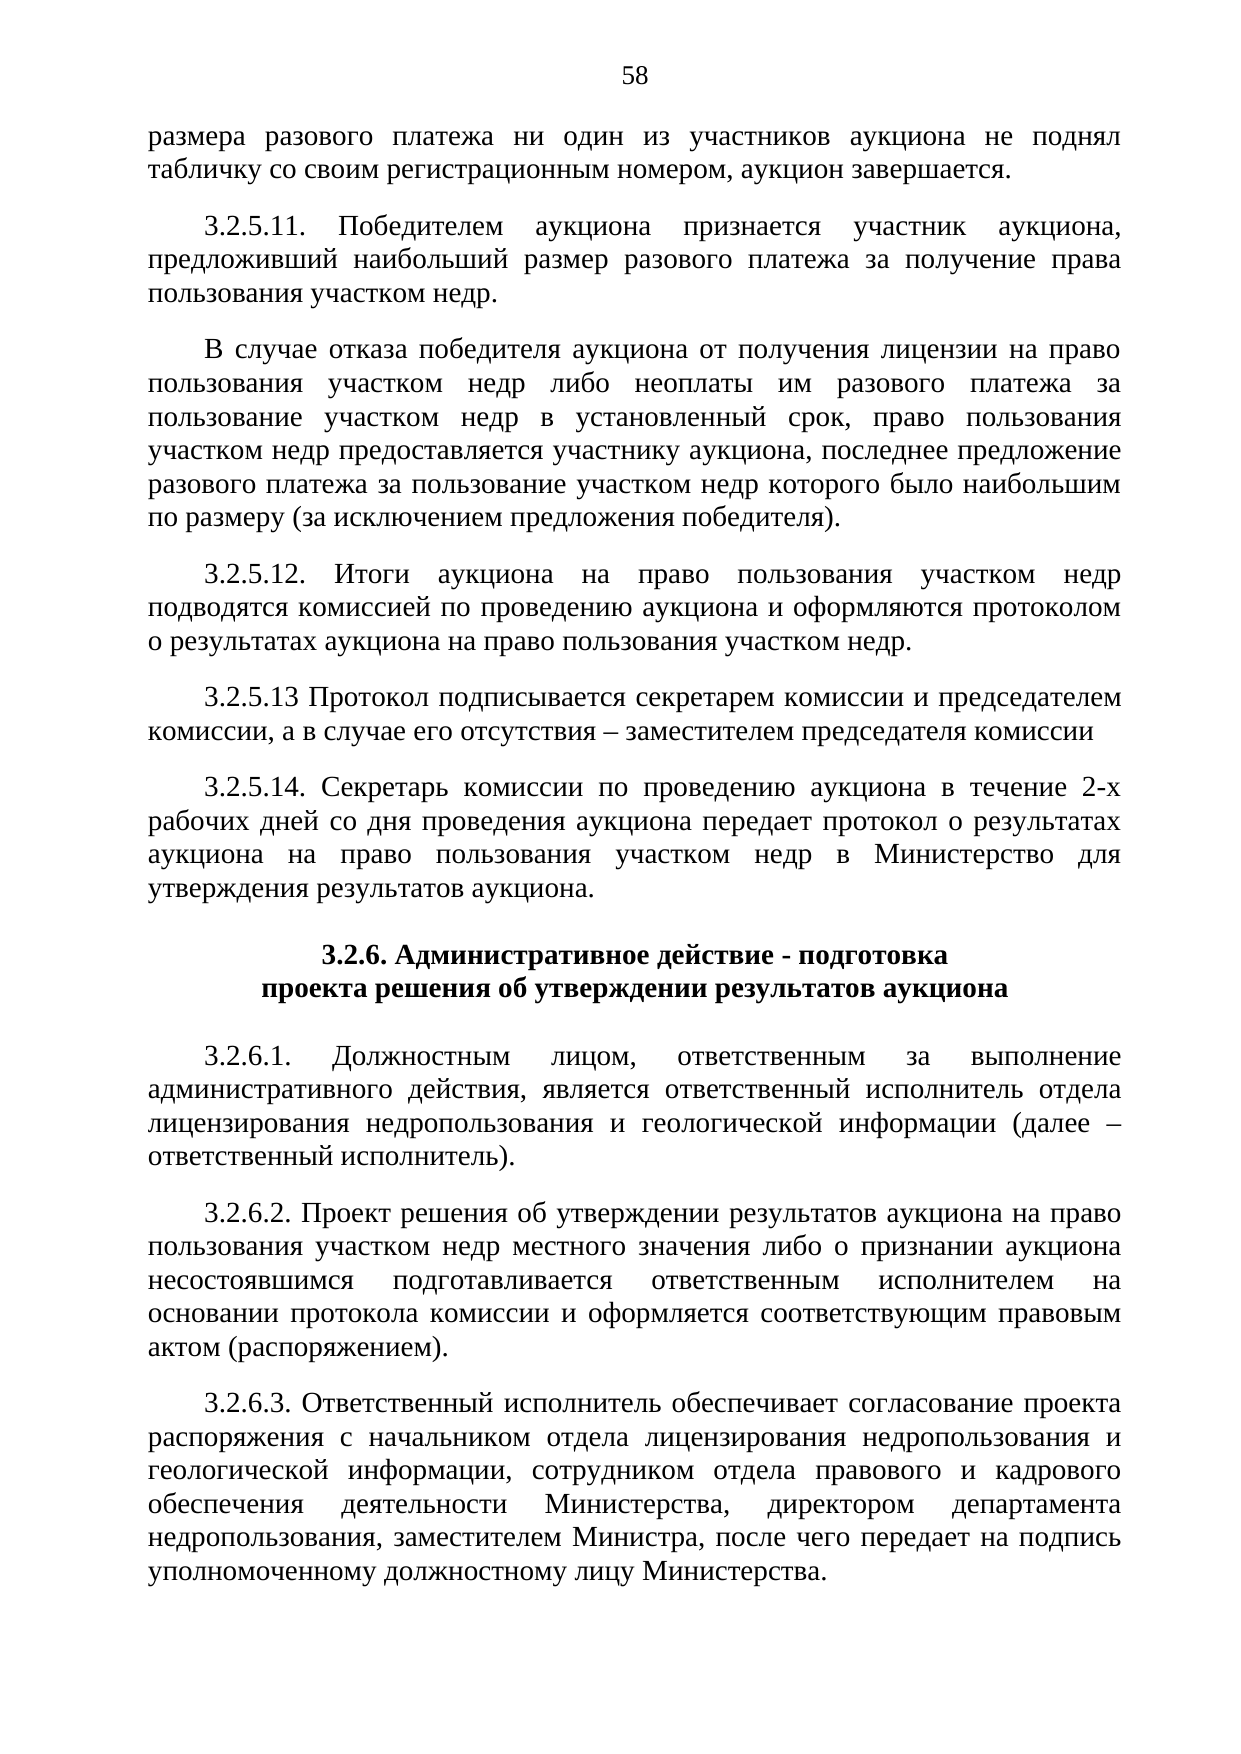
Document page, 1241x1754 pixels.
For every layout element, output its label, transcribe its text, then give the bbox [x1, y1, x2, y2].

text 3.2.5.12. Итоги аукциона на право пользования участком недр подводятся комиссией по проведению аукциона и оформляются протоколом о результатах аукциона на право пользования участком недр. [148, 556, 1122, 656]
text 3.2.5.14. Секретарь комиссии по проведению аукциона в течение 2-х рабочих дней со дня проведения аукциона передает протокол о результатах аукциона на право пользования участком недр в Министерство для утверждения результатов аукциона. [148, 769, 1122, 903]
text В случае отказа победителя аукциона от получения лицензии на право пользования участком недр либо неоплаты им разового платежа за пользование участком недр в установленный срок, право пользования участком недр предоставляется участнику аукциона, последнее предложение разового платежа за пользование участком недр которого было наибольшим по размеру (за исключением предложения победителя). [148, 332, 1122, 533]
text 3.2.5.13 Протокол подписывается секретарем комиссии и председателем комиссии, а в случае его отсутствия – заместителем председателя комиссии [148, 679, 1122, 746]
text 3.2.6.3. Ответственный исполнитель обеспечивает согласование проекта распоряжения с начальником отдела лицензирования недропользования и геологической информации, сотрудником отдела правового и кадрового обеспечения деятельности Министерства, директором департамента недропользования, заместителем Министра, после чего передает на подпись уполномоченному должностному лицу Министерства. [148, 1385, 1122, 1587]
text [148, 118, 1122, 185]
text 3.2.6.1. Должностным лицом, ответственным за выполнение административного действия, является ответственный исполнитель отдела лицензирования недропользования и геологической информации (далее – ответственный исполнитель). [148, 1038, 1122, 1172]
text 3.2.5.11. Победителем аукциона признается участник аукциона, предложивший наибольший размер разового платежа за получение права пользования участком недр. [148, 208, 1122, 309]
text 3.2.6. Административное действие - подготовка [148, 937, 1122, 971]
text проекта решения об утверждении результатов аукциона [148, 971, 1122, 1004]
text 3.2.6.2. Проект решения об утверждении результатов аукциона на право пользования участком недр местного значения либо о признании аукциона несостоявшимся подготавливается ответственным исполнителем на основании протокола комиссии и оформляется соответствующим правовым актом (распоряжением). [148, 1195, 1122, 1362]
